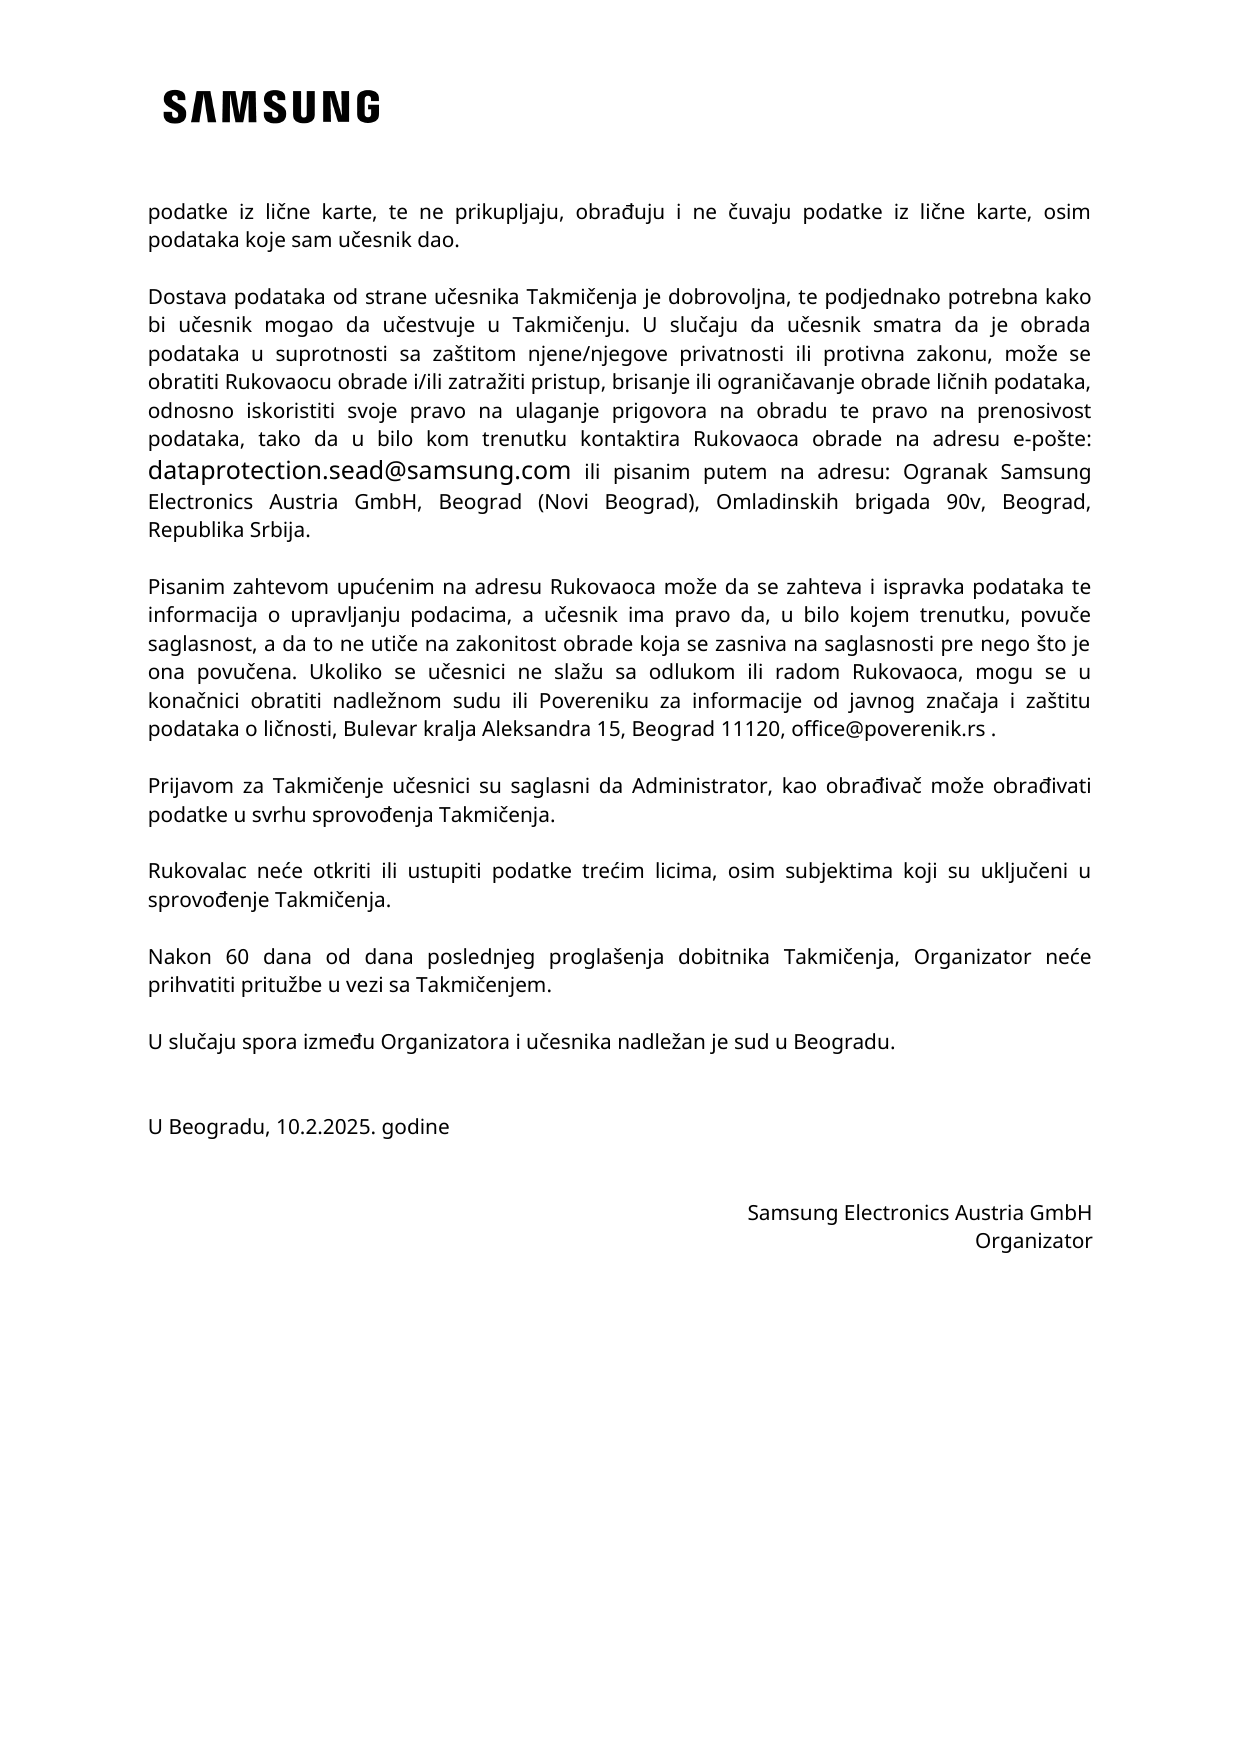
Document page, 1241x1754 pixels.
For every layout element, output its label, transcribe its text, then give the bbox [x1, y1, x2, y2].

text Samsung Electronics Austria GmbH [148, 1198, 1093, 1226]
text Pisanim zahtevom upućenim na adresu Rukovaoca može da se zahteva i ispravka podataka te informacija o upravljanju podacima, a učesnik ima pravo da, u bilo kojem trenutku, povuče saglasnost, a da to ne utiče na zakonitost obrade koja se zasniva na saglasnosti pre nego što je ona povučena. Ukoliko se učesnici ne slažu sa odlukom ili radom Rukovaoca, mogu se u konačnici obratiti nadležnom sudu ili Povereniku za informacije od javnog značaja i zaštitu podataka o ličnosti, Bulevar kralja Aleksandra 15, Beograd 11120, office@poverenik.rs . [148, 572, 1093, 743]
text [148, 197, 1093, 254]
text Rukovalac neće otkriti ili ustupiti podatke trećim licima, osim subjektima koji su uključeni u sprovođenje Takmičenja. [148, 857, 1093, 913]
text Dostava podataka od strane učesnika Takmičenja je dobrovoljna, te podjednako potrebna kako bi učesnik mogao da učestvuje u Takmičenju. U slučaju da učesnik smatra da je obrada podataka u suprotnosti sa zaštitom njene/njegove privatnosti ili protivna zakonu, može se obratiti Rukovaocu obrade i/ili zatražiti pristup, brisanje ili ograničavanje obrade ličnih podataka, odnosno iskoristiti svoje pravo na ulaganje prigovora na obradu te pravo na prenosivost podataka, tako da u bilo kom trenutku kontaktira Rukovaoca obrade na adresu e-pošte: dataprotection.sead@samsung.com ili pisanim putem na adresu: Ogranak Samsung Electronics Austria GmbH, Beograd (Novi Beograd), Omladinskih brigada 90v, Beograd, Republika Srbija. [148, 282, 1093, 544]
text Organizator [148, 1226, 1093, 1255]
text Nakon 60 dana od dana poslednjeg proglašenja dobitnika Takmičenja, Organizator neće prihvatiti pritužbe u vezi sa Takmičenjem. [148, 942, 1093, 999]
picture [147, 73, 395, 140]
text Prijavom za Takmičenje učesnici su saglasni da Administrator, kao obrađivač može obrađivati podatke u svrhu sprovođenja Takmičenja. [148, 771, 1093, 828]
text U Beogradu, 10.2.2025. godine [148, 1112, 1093, 1141]
text U slučaju spora između Organizatora i učesnika nadležan je sud u Beogradu. [148, 1027, 1093, 1056]
